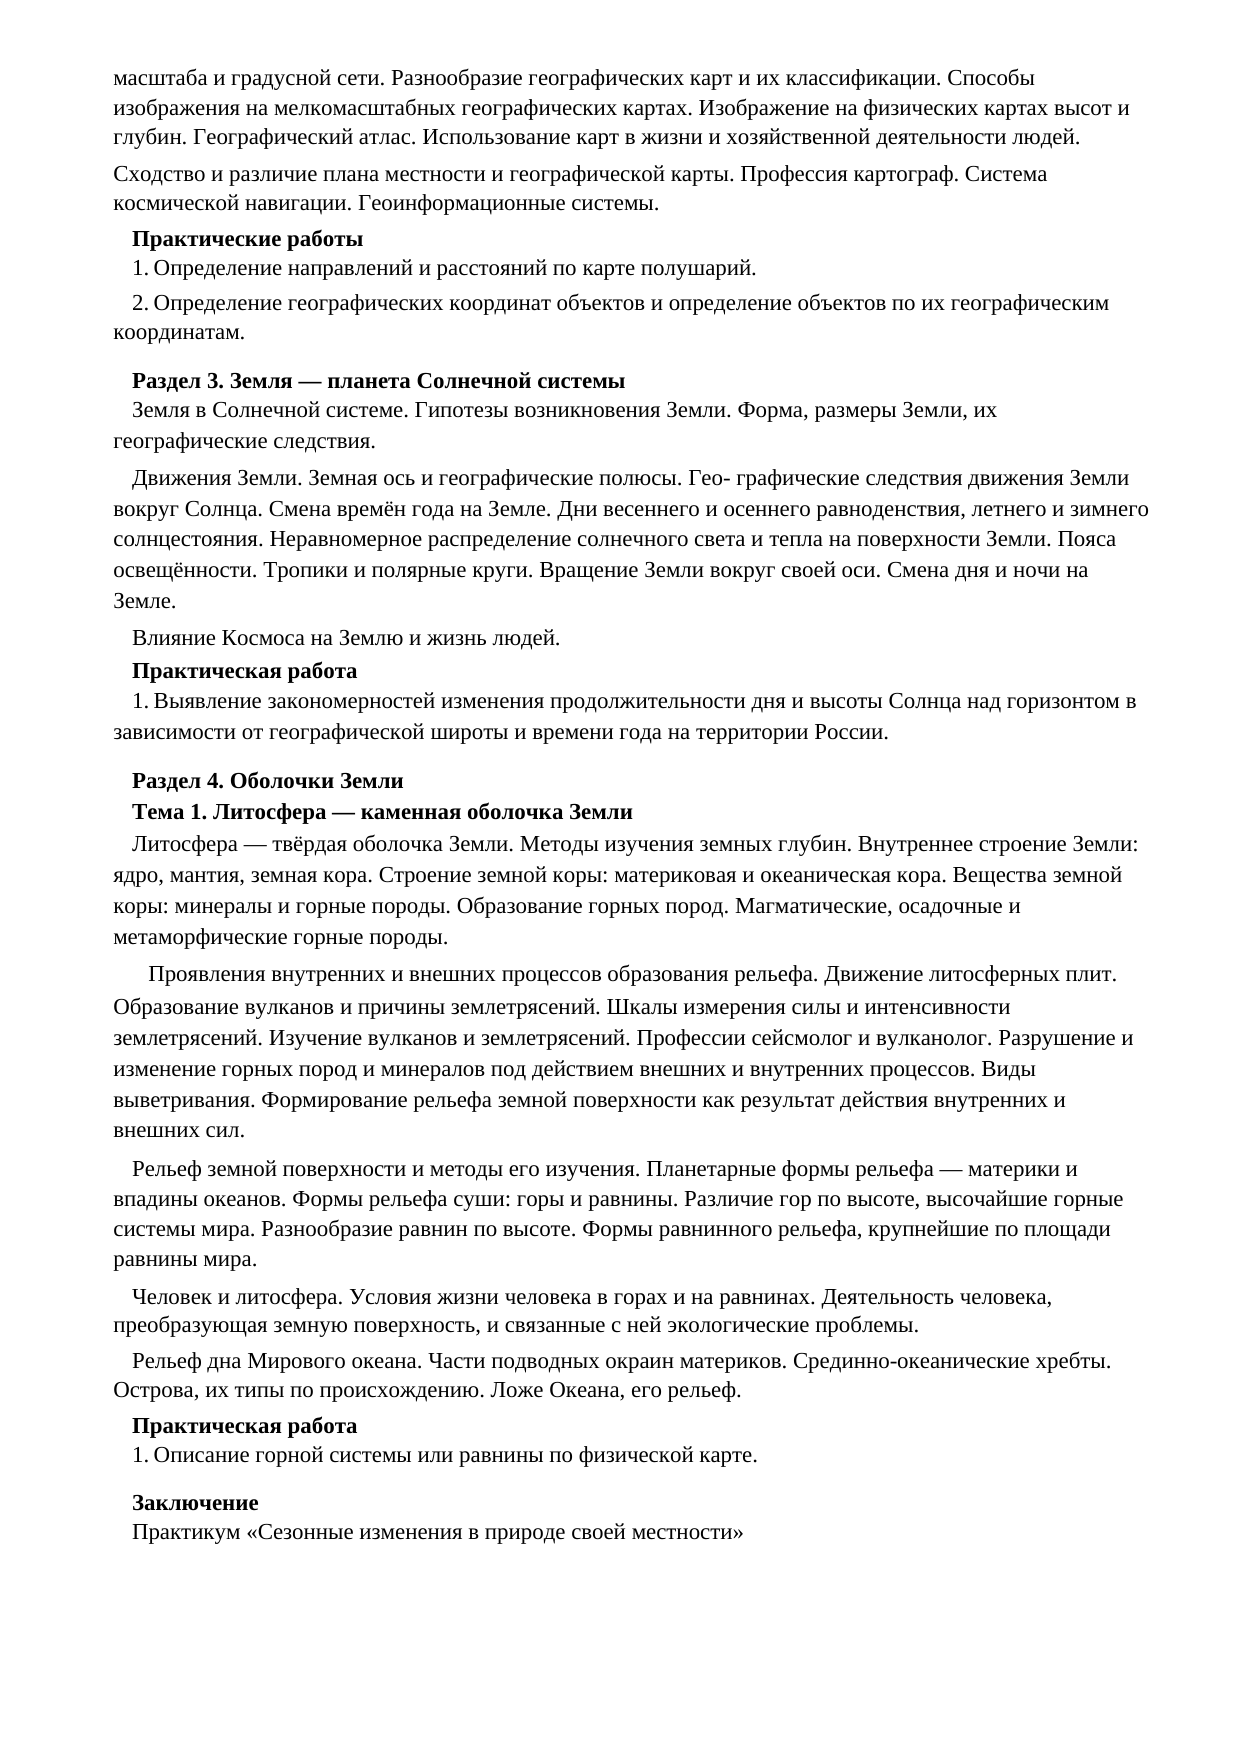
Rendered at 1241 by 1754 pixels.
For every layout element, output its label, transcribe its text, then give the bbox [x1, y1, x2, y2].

text Проявления внутренних и внешних процессов образования рельефа. Движение литосферных плит. [113, 961, 1154, 986]
text Раздел 3. Земля — планета Солнечной системы Земля в Солнечной системе. Гипотезы возникновения Земли. Форма, размеры Земли, их географические следствия. [113, 367, 1019, 453]
text Влияние Космоса на Землю и жизнь людей. [132, 625, 1154, 650]
text Человек и литосфера. Условия жизни человека в горах и на равнинах. Деятельность человека, преобразующая земную поверхность, и связанные с ней экологические проблемы. [113, 1283, 1079, 1338]
text масштаба и градусной сети. Разнообразие географических карт и их классификации. Способы изображения на мелкомасштабных географических картах. Изображение на физических картах высот и глубин. Географический атлас. Использование карт в жизни и хозяйственной деятельности людей. [113, 64, 1154, 150]
text Раздел 4. Оболочки Земли Тема 1. Литосфера — каменная оболочка Земли Литосфера — твёрдая оболочка Земли. Методы изучения земных глубин. Внутреннее строение Земли: ядро, мантия, земная кора. Строение земной коры: материковая и океаническая кора. Вещества земной коры: минералы и горные породы. Образование горных пород. Магматические, осадочные и метаморфические горные породы. [113, 767, 1154, 949]
text Движения Земли. Земная ось и географические полюсы. Гео- графические следствия движения Земли вокруг Солнца. Смена времён года на Земле. Дни весеннего и осеннего равноденствия, летнего и зимнего солнцестояния. Неравномерное распределение солнечного света и тепла на поверхности Земли. Пояса освещённости. Тропики и полярные круги. Вращение Земли вокруг своей оси. Смена дня и ночи на Земле. [113, 464, 1154, 613]
text Заключение Практикум «Сезонные изменения в природе своей местности» [132, 1489, 749, 1544]
text Рельеф земной поверхности и методы его изучения. Планетарные формы рельефа — материки и впадины океанов. Формы рельефа суши: горы и равнины. Различие гор по высоте, высочайшие горные системы мира. Разнообразие равнин по высоте. Формы равнинного рельефа, крупнейшие по площади равнины мира. [113, 1155, 1139, 1272]
text 2. Определение географических координат объектов и определение объектов по их географическим координатам. [113, 289, 1154, 344]
text Практические работы 1. Определение направлений и расстояний по карте полушарий. [132, 225, 764, 280]
text Образование вулканов и причины землетрясений. Шкалы измерения силы и интенсивности землетрясений. Изучение вулканов и землетрясений. Профессии сейсмолог и вулканолог. Разрушение и изменение горных пород и минералов под действием внешних и внутренних процессов. Виды выветривания. Формирование рельефа земной поверхности как результат действия внутренних и внешних сил. [113, 993, 1154, 1143]
text Сходство и различие плана местности и географической карты. Профессия картограф. Система космической навигации. Геоинформационные системы. [113, 160, 1079, 215]
text Рельеф дна Мирового океана. Части подводных окраин материков. Срединно-океанические хребты. Острова, их типы по происхождению. Ложе Океана, его рельеф. [113, 1347, 1154, 1402]
text Практическая работа 1. Выявление закономерностей изменения продолжительности дня и высоты Солнца над горизонтом в зависимости от географической широты и времени года на территории России. [113, 658, 1154, 744]
text Практическая работа 1. Описание горной системы или равнины по физической карте. [132, 1412, 764, 1467]
